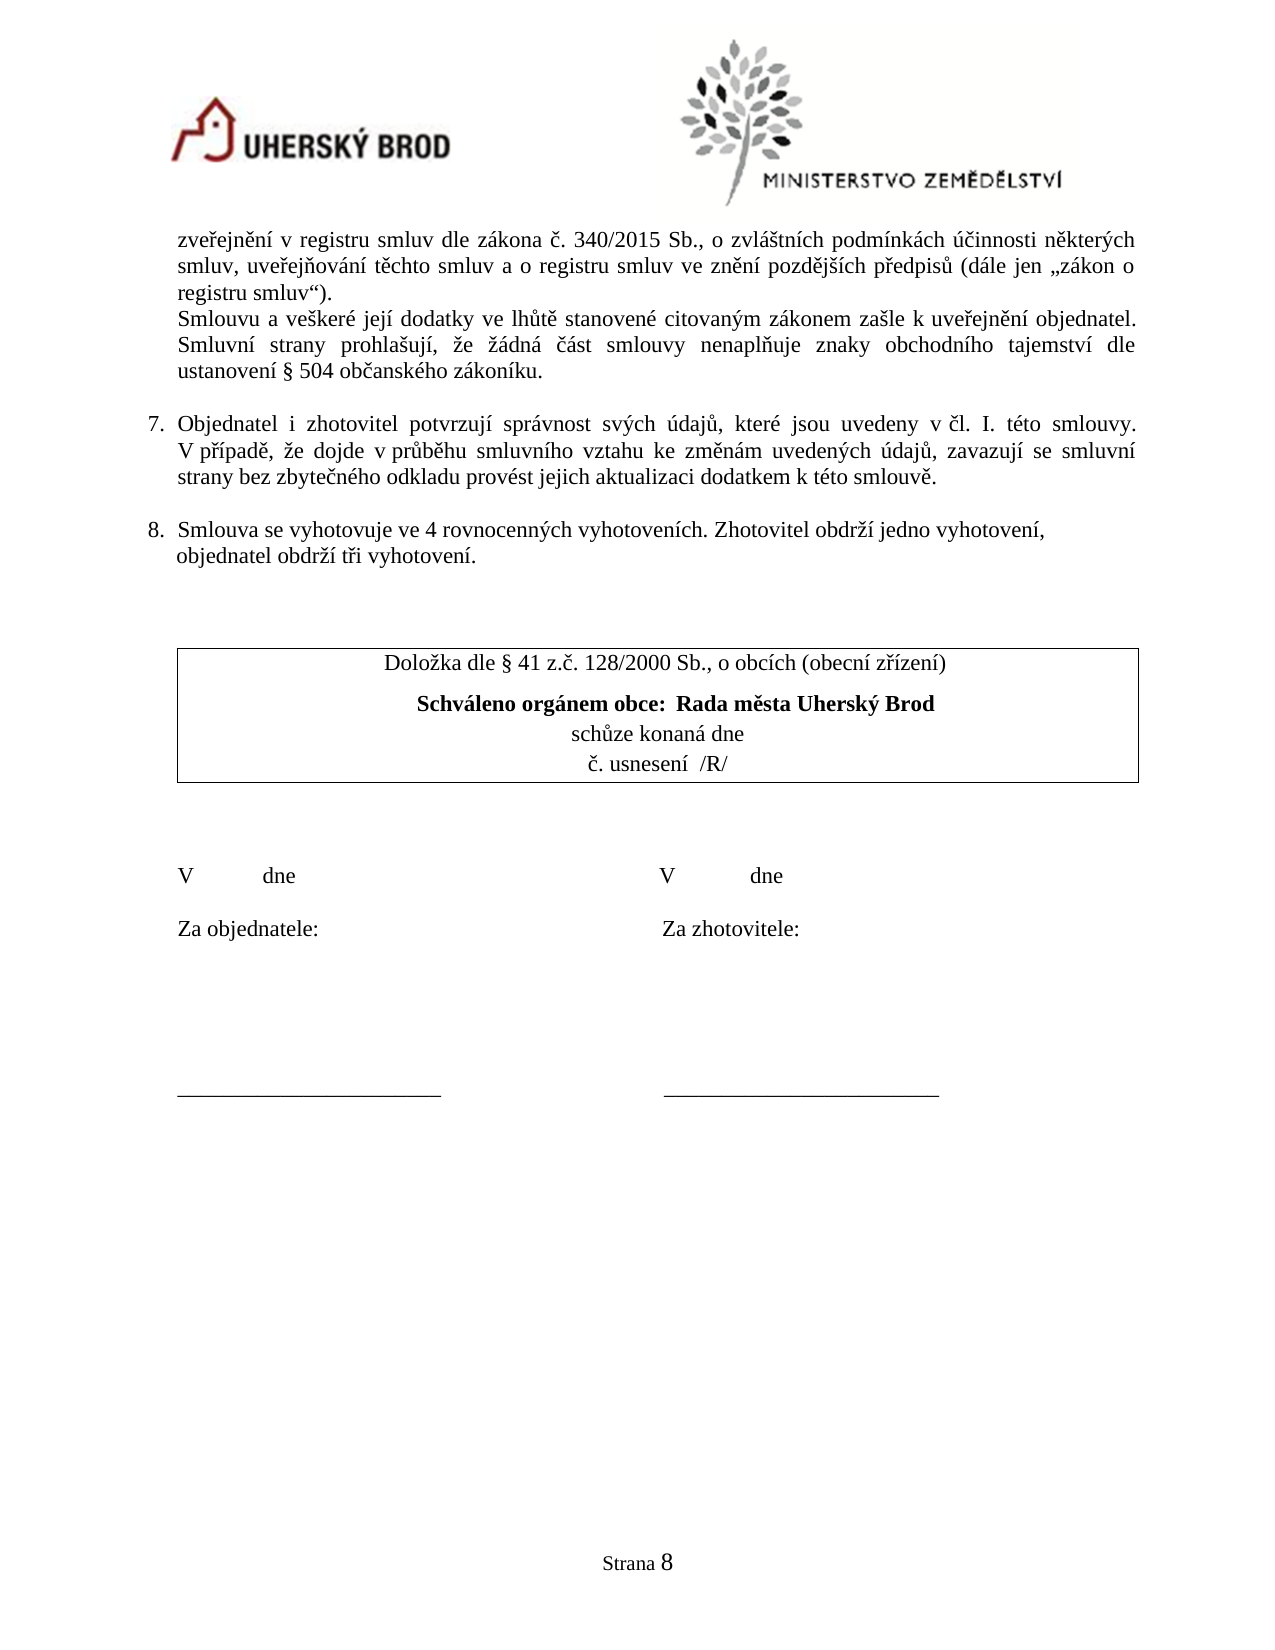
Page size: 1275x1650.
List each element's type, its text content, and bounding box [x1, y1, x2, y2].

picture [147, 14, 1092, 226]
text V dne V dne [177, 862, 1137, 888]
text _______________________ ________________________ [177, 1073, 1137, 1099]
table_cell schůze konaná dne č. usnesení /R/ [178, 720, 1138, 782]
text objednatel obdrží tři vyhotovení. [148, 542, 1137, 568]
table_header Doložka dle § 41 z.č. 128/2000 Sb., o obcích (obecní zřízení) [178, 649, 1138, 690]
list Objednatel i zhotovitel potvrzují správnost svých údajů, které jsou uvedeny v čl. I. této smlouvy. V případě, že dojde v průběhu smluvního vztahu ke změnám uvedených údajů, zavazují se smluvní strany bez zbytečného odkladu provést jejich aktualizaci dodatkem k této smlouvě. [148, 410, 1137, 489]
text Za objednatele: Za zhotovitele: [177, 914, 1137, 941]
text Smlouvu a veškeré její dodatky ve lhůtě stanovené citovaným zákonem zašle k uveřejnění objednatel. Smluvní strany prohlašují, že žádná část smlouvy nenaplňuje znaky obchodního tajemství dle ustanovení § 504 občanského zákoníku. [177, 305, 1137, 384]
list Smlouva se vyhotovuje ve 4 rovnocenných vyhotoveních. Zhotovitel obdrží jedno vyhotovení, [148, 516, 1137, 542]
table_cell Schváleno orgánem obce: Rada města Uherský Brod [178, 690, 1138, 720]
